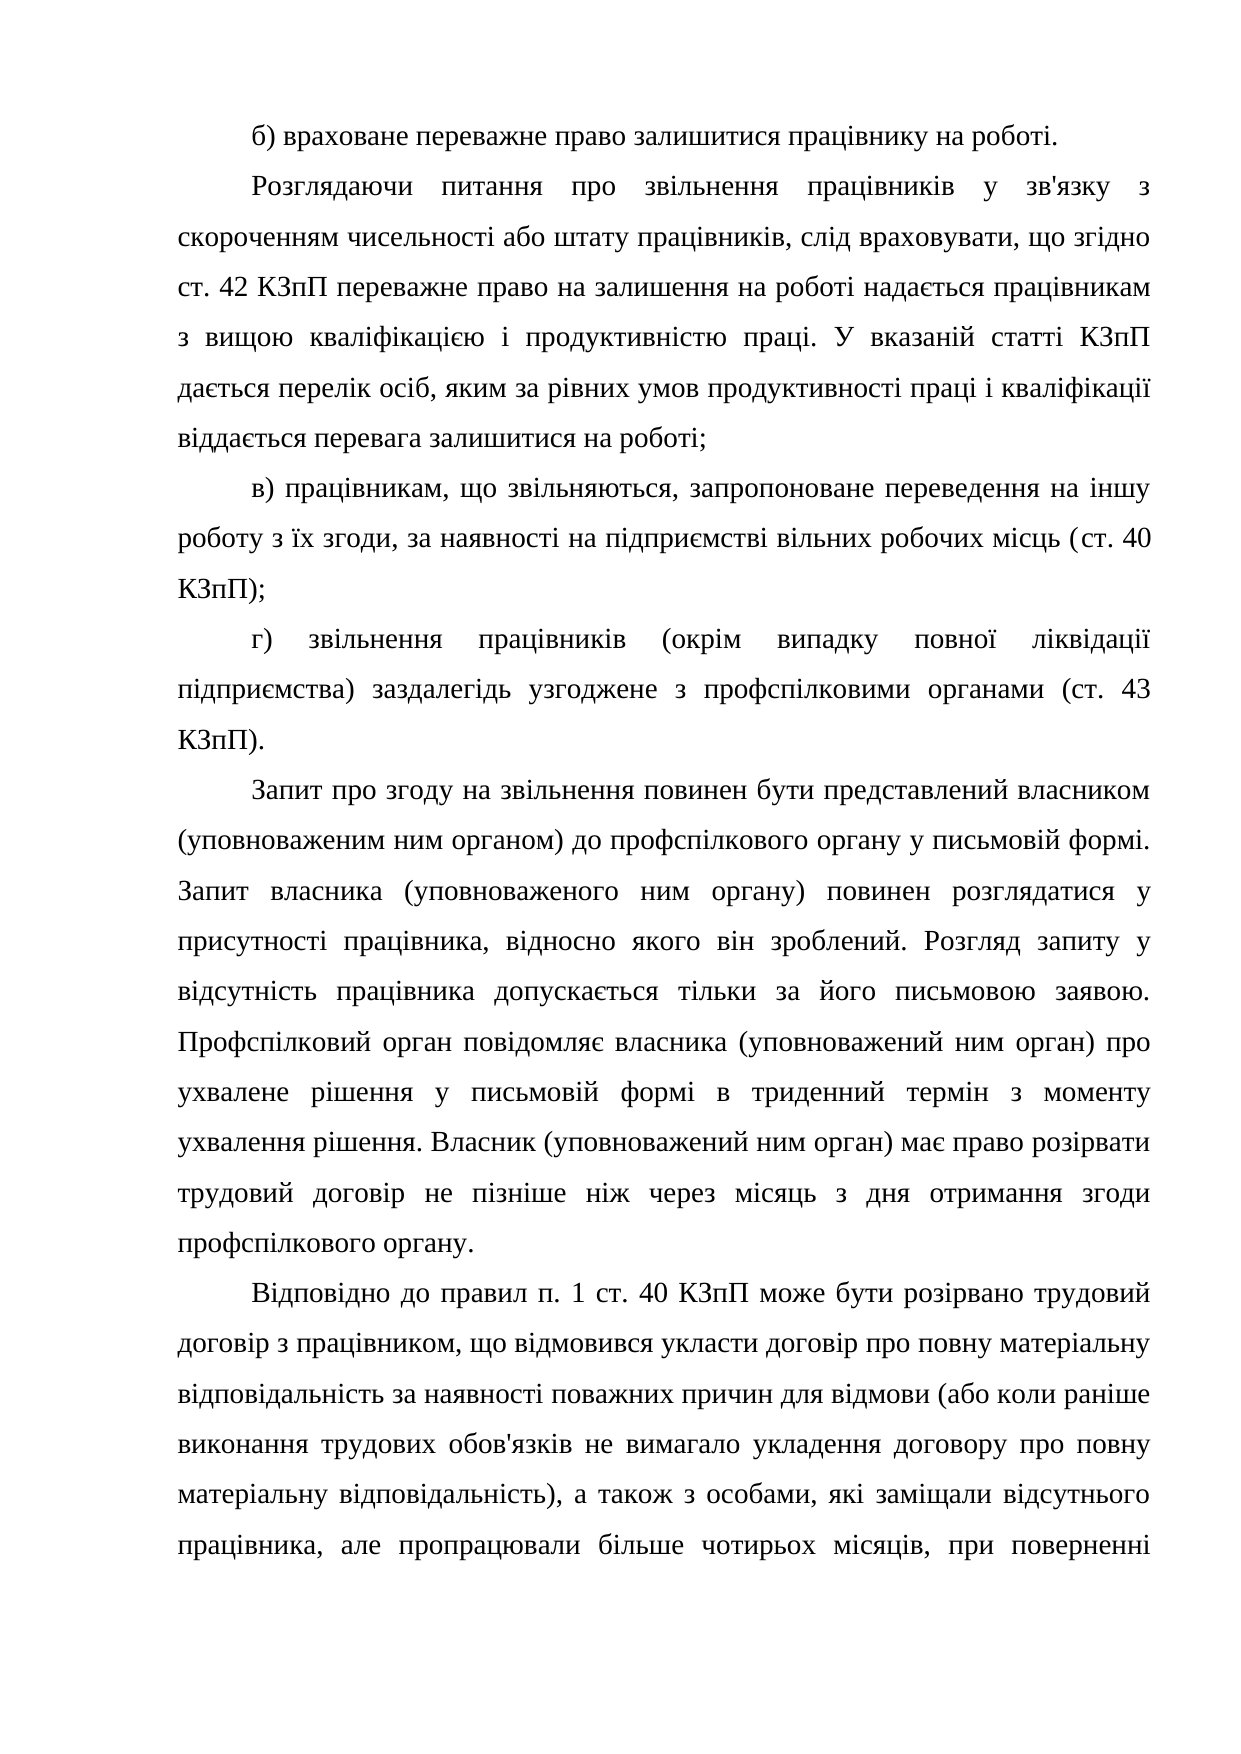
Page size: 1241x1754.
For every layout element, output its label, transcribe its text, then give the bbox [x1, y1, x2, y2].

text Розглядаючи питання про звільнення працівників у зв'язку з скороченням чисельності або штату працівників, слід враховувати, що згідно ст. 42 КЗпП переважне право на залишення на роботі надається працівникам з вищою кваліфікацією і продуктивністю праці. У вказаній статті КЗпП дається перелік осіб, яким за рівних умов продуктивності праці і кваліфікації віддається перевага залишитися на роботі; [177, 168, 1152, 453]
text Запит про згоду на звільнення повинен бути представлений власником (уповноваженим ним органом) до профспілкового органу у письмовій формі. Запит власника (уповноваженого ним органу) повинен розглядатися у присутності працівника, відносно якого він зроблений. Розгляд запиту у відсутність працівника допускається тільки за його письмовою заявою. Профспілковий орган повідомляє власника (уповноважений ним орган) про ухвалене рішення у письмовій формі в триденний термін з моменту ухвалення рішення. Власник (уповноважений ним орган) має право розірвати трудовий договір не пізніше ніж через місяць з дня отримання згоди профспілкового органу. [177, 772, 1152, 1258]
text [177, 1275, 1152, 1560]
text б) враховане переважне право залишитися працівнику на роботі. [177, 118, 1152, 152]
text г) звільнення працівників (окрім випадку повної ліквідації підприємства) заздалегідь узгоджене з профспілковими органами (ст. 43 КЗпП). [177, 621, 1152, 755]
text в) працівникам, що звільняються, запропоноване переведення на іншу роботу з їх згоди, за наявності на підприємстві вільних робочих місць (ст. 40 КЗпП); [177, 470, 1152, 604]
